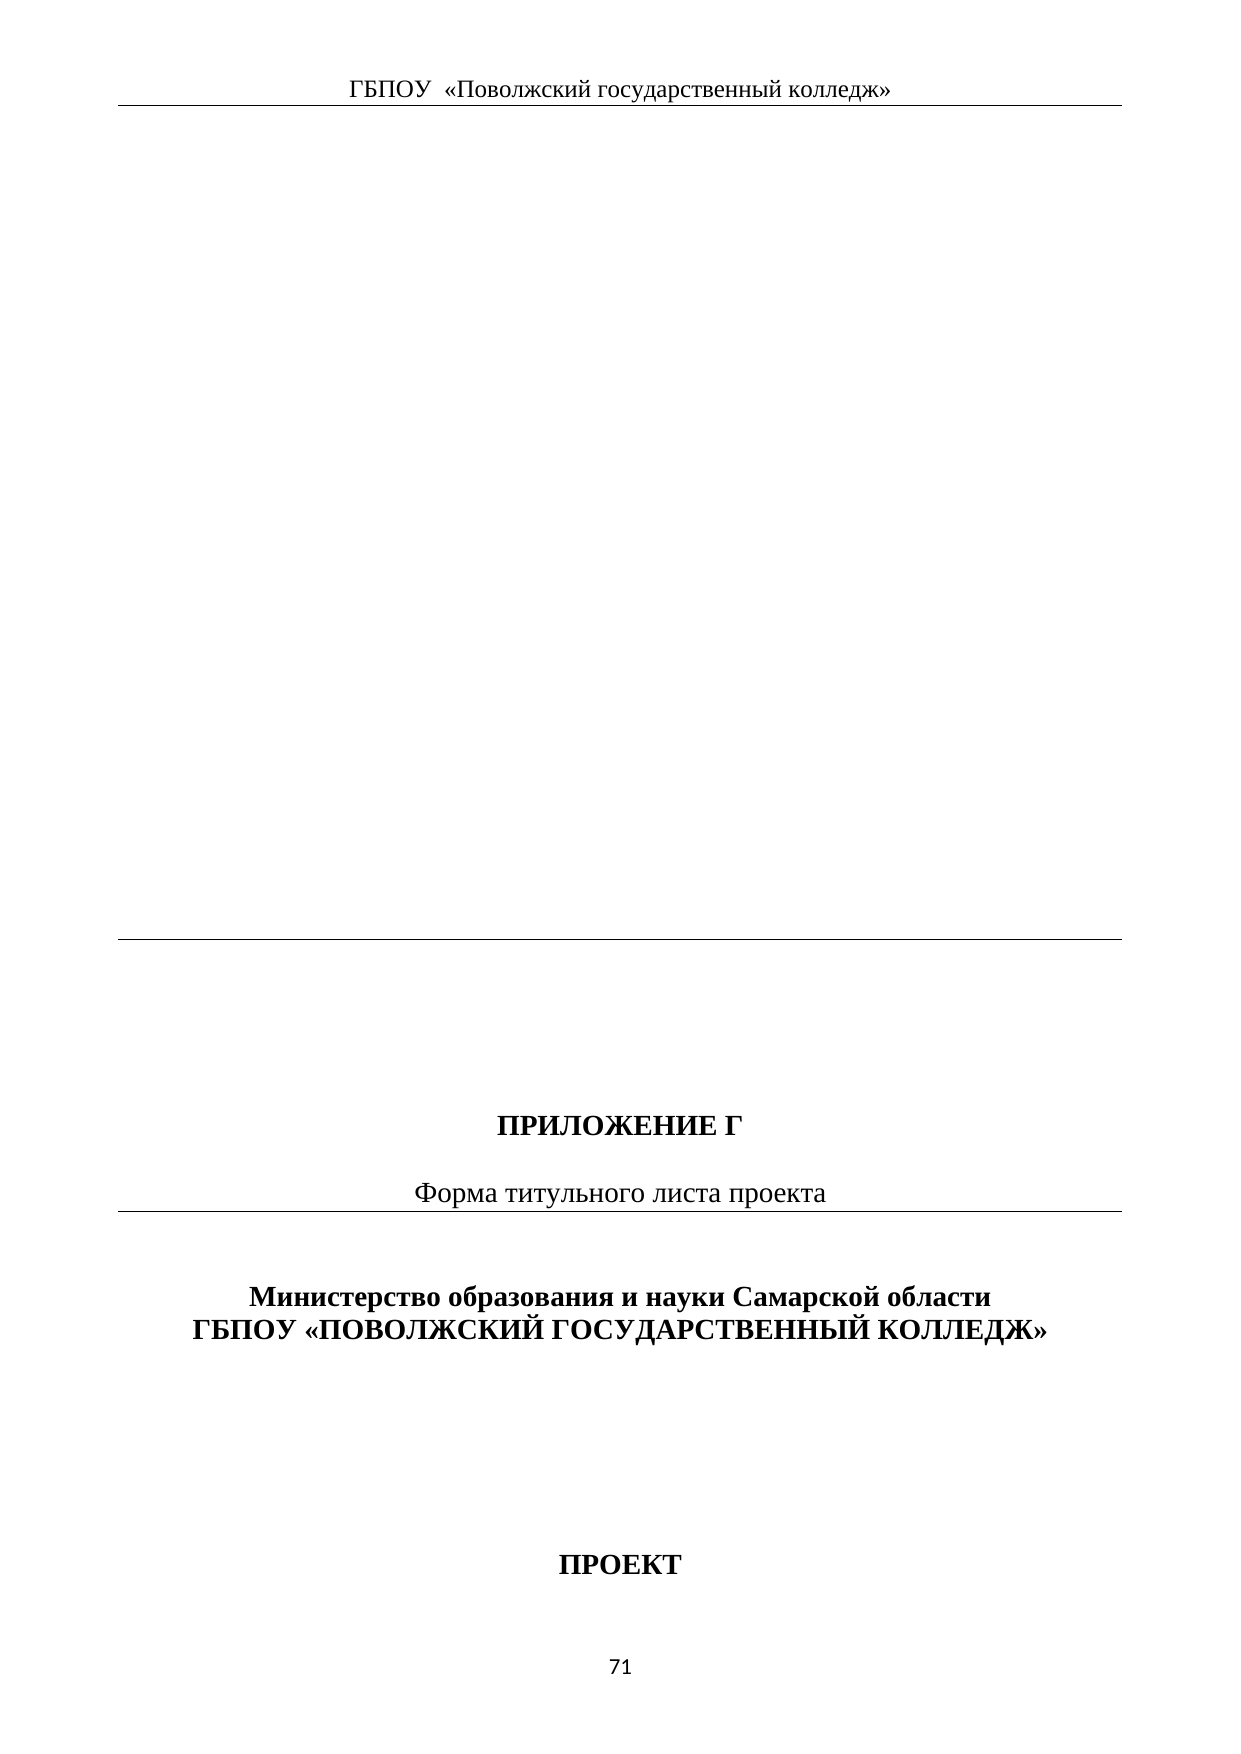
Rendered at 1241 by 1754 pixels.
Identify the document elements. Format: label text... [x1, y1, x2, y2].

text ПРОЕКТ [118, 1547, 1122, 1581]
subtitle ПРИЛОЖЕНИЕ Г Форма титульного листа проекта [118, 1108, 1122, 1211]
text ГБПОУ «ПОВОЛЖСКИЙ ГОСУДАРСТВЕННЫЙ КОЛЛЕДЖ» [118, 1312, 1122, 1346]
text Министерство образования и науки Самарской области [118, 1279, 1122, 1312]
